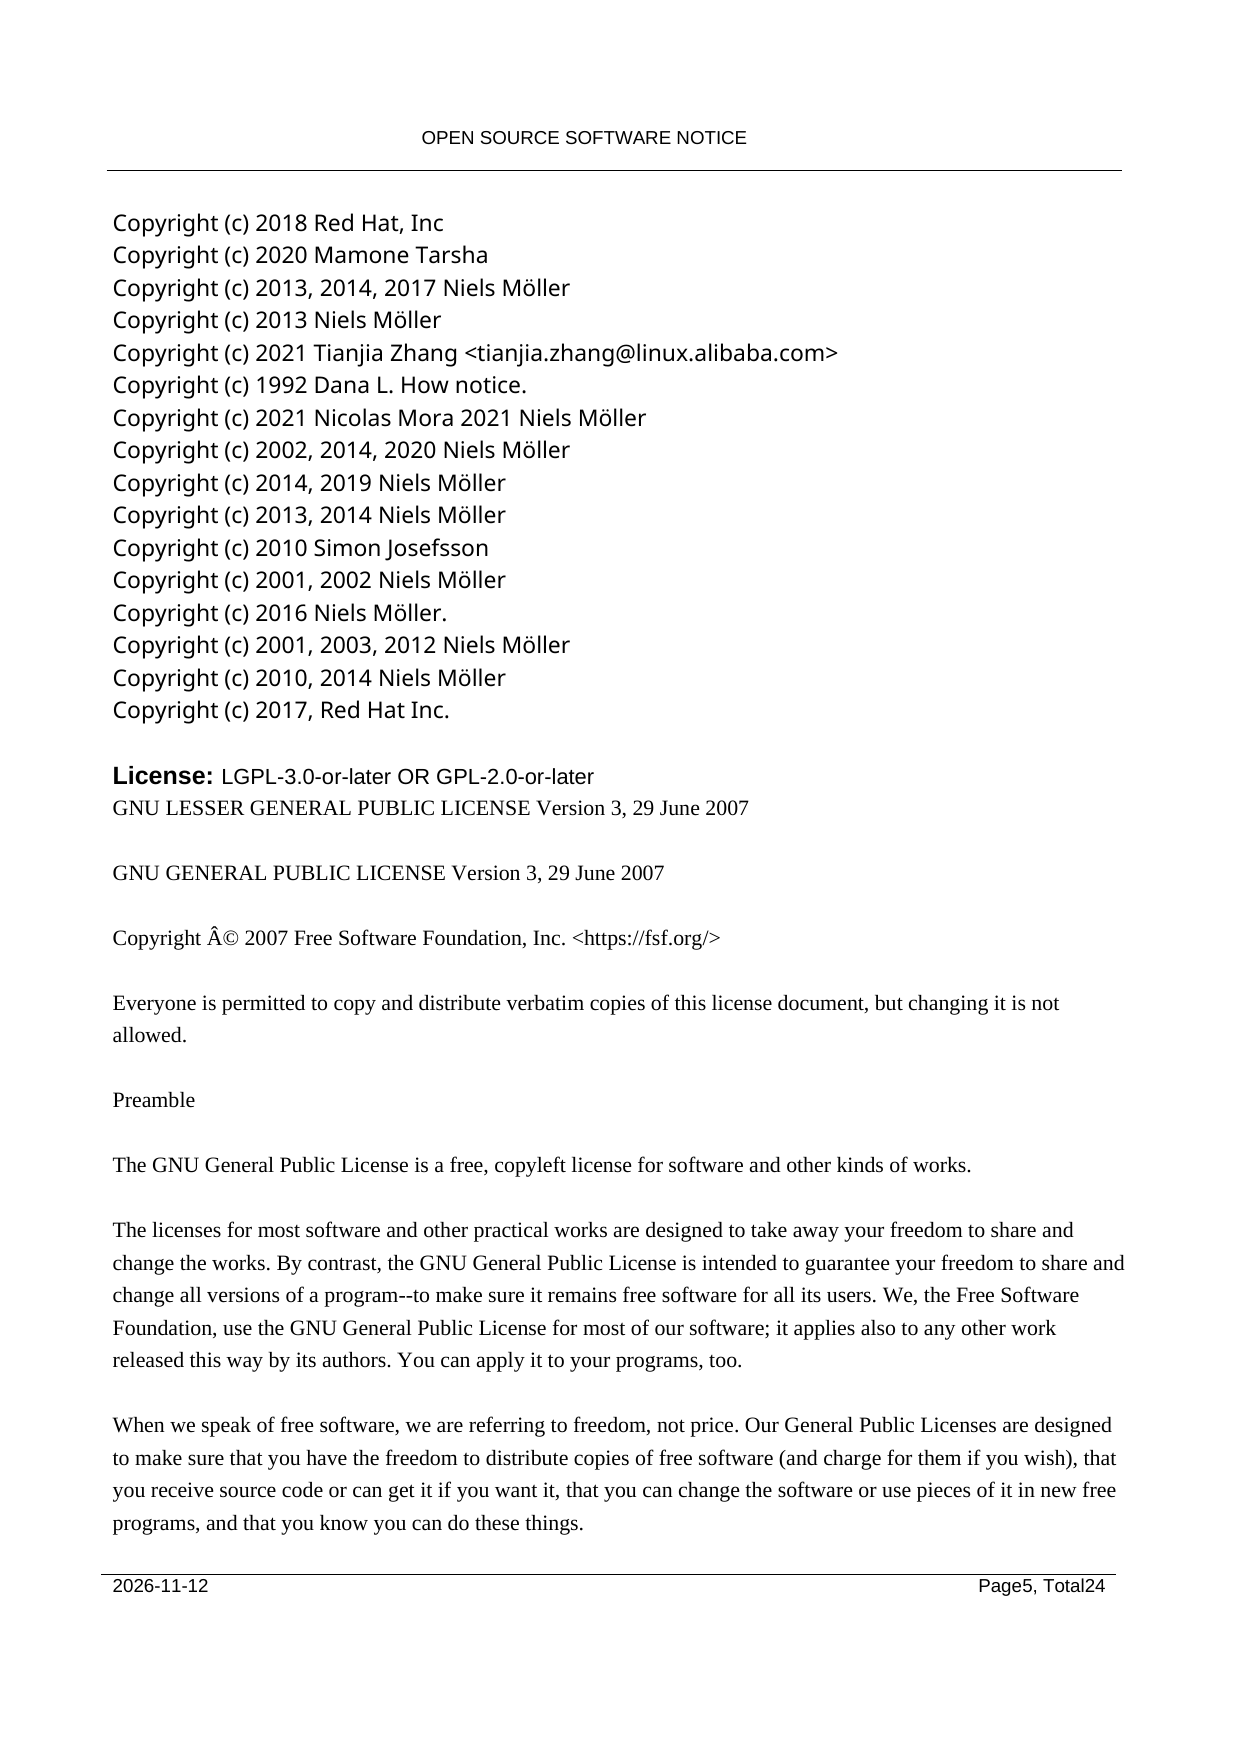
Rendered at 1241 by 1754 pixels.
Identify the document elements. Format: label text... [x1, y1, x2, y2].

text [112, 206, 1128, 759]
text License: LGPL-3.0-or-later OR GPL-2.0-or-later [112, 759, 1128, 791]
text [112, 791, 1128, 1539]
